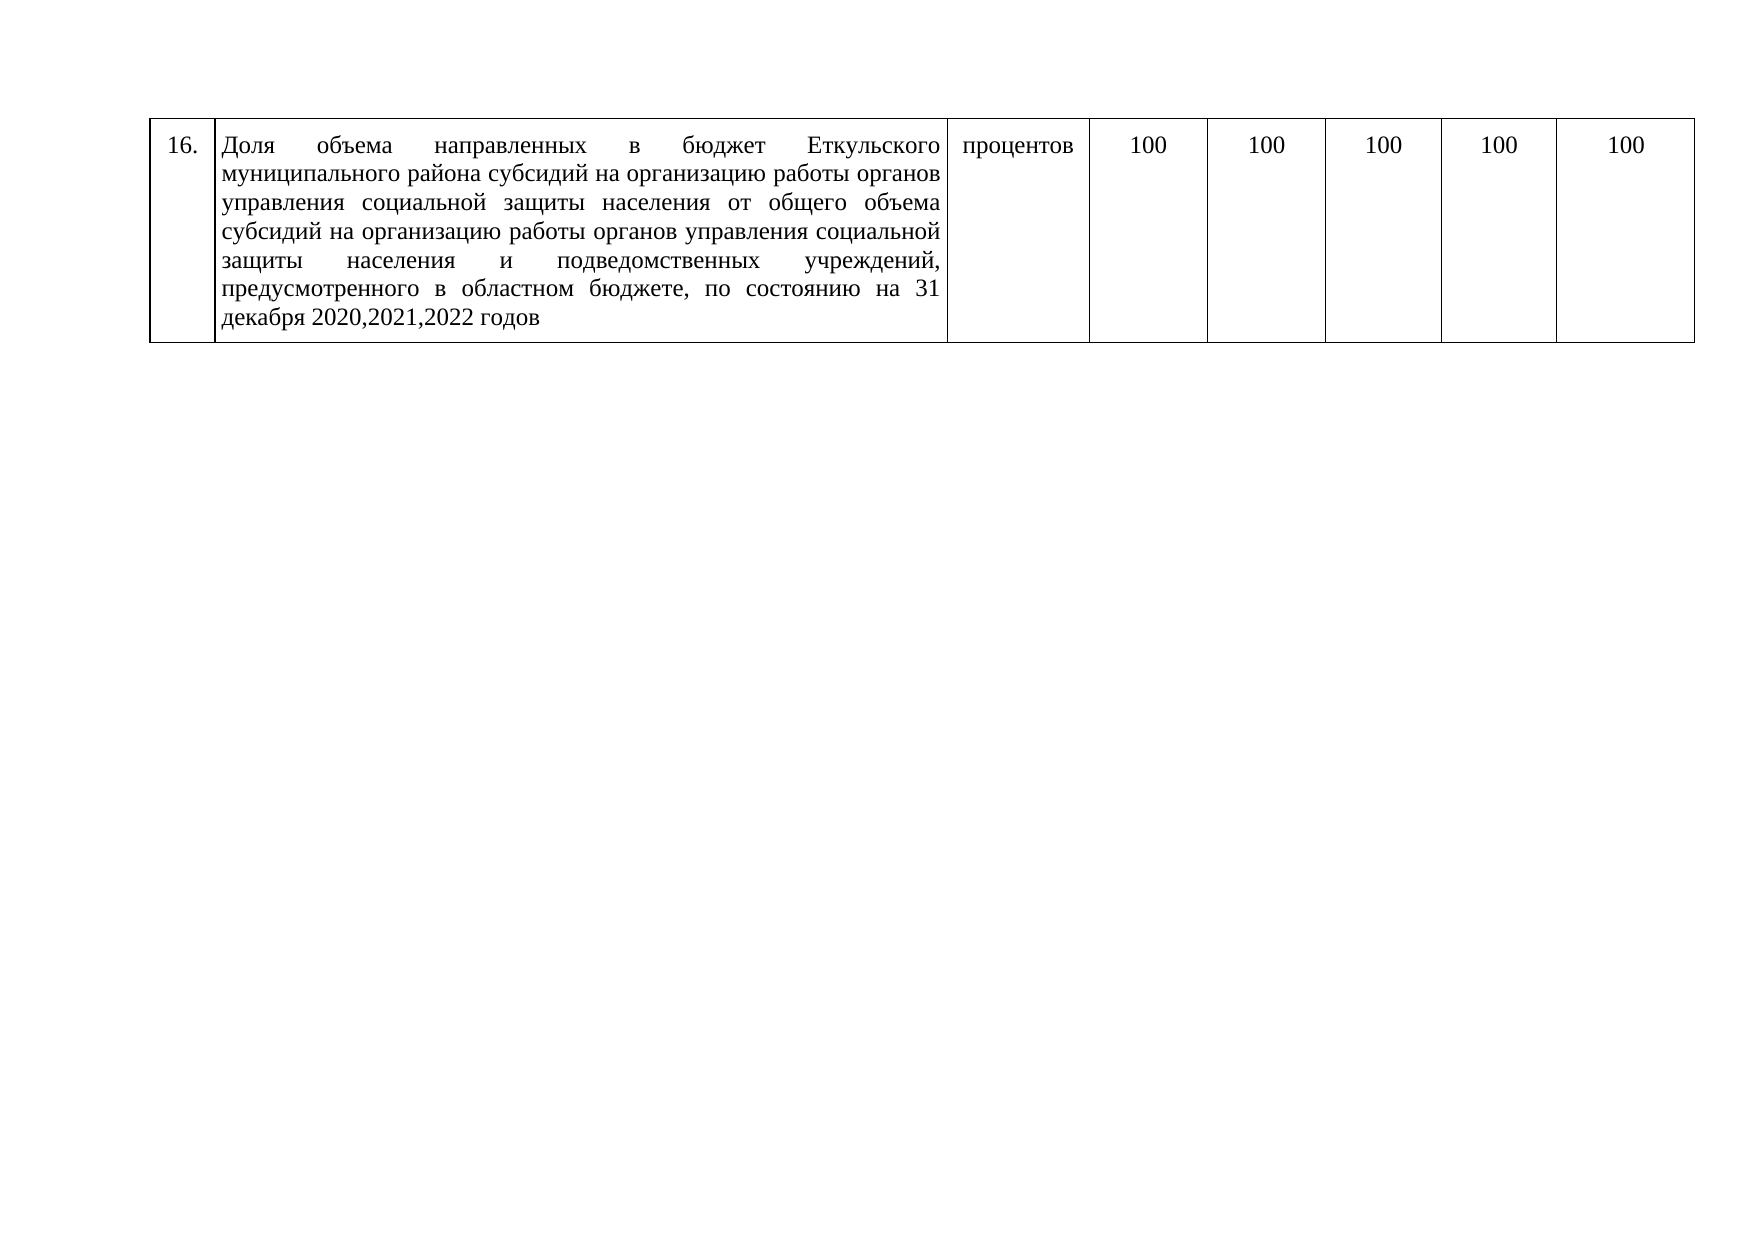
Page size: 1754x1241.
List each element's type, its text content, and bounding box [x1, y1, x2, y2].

table_cell 100 [1326, 119, 1441, 342]
table_cell процентов [948, 119, 1089, 342]
table_cell 100 [1442, 119, 1556, 342]
table_cell 16. [151, 119, 214, 342]
table_cell 100 [1208, 119, 1325, 342]
table_cell 100 [1090, 119, 1207, 342]
table_cell 100 [1557, 119, 1694, 342]
table_cell Доля объема направленных в бюджет Еткульского муниципального района субсидий на организацию работы органов управления социальной защиты населения от общего объема субсидий на организацию работы органов управления социальной защиты населения и подведомственных учреждений, предусмотренного в областном бюджете, по состоянию на 31 декабря 2020,2021,2022 годов [216, 119, 947, 342]
